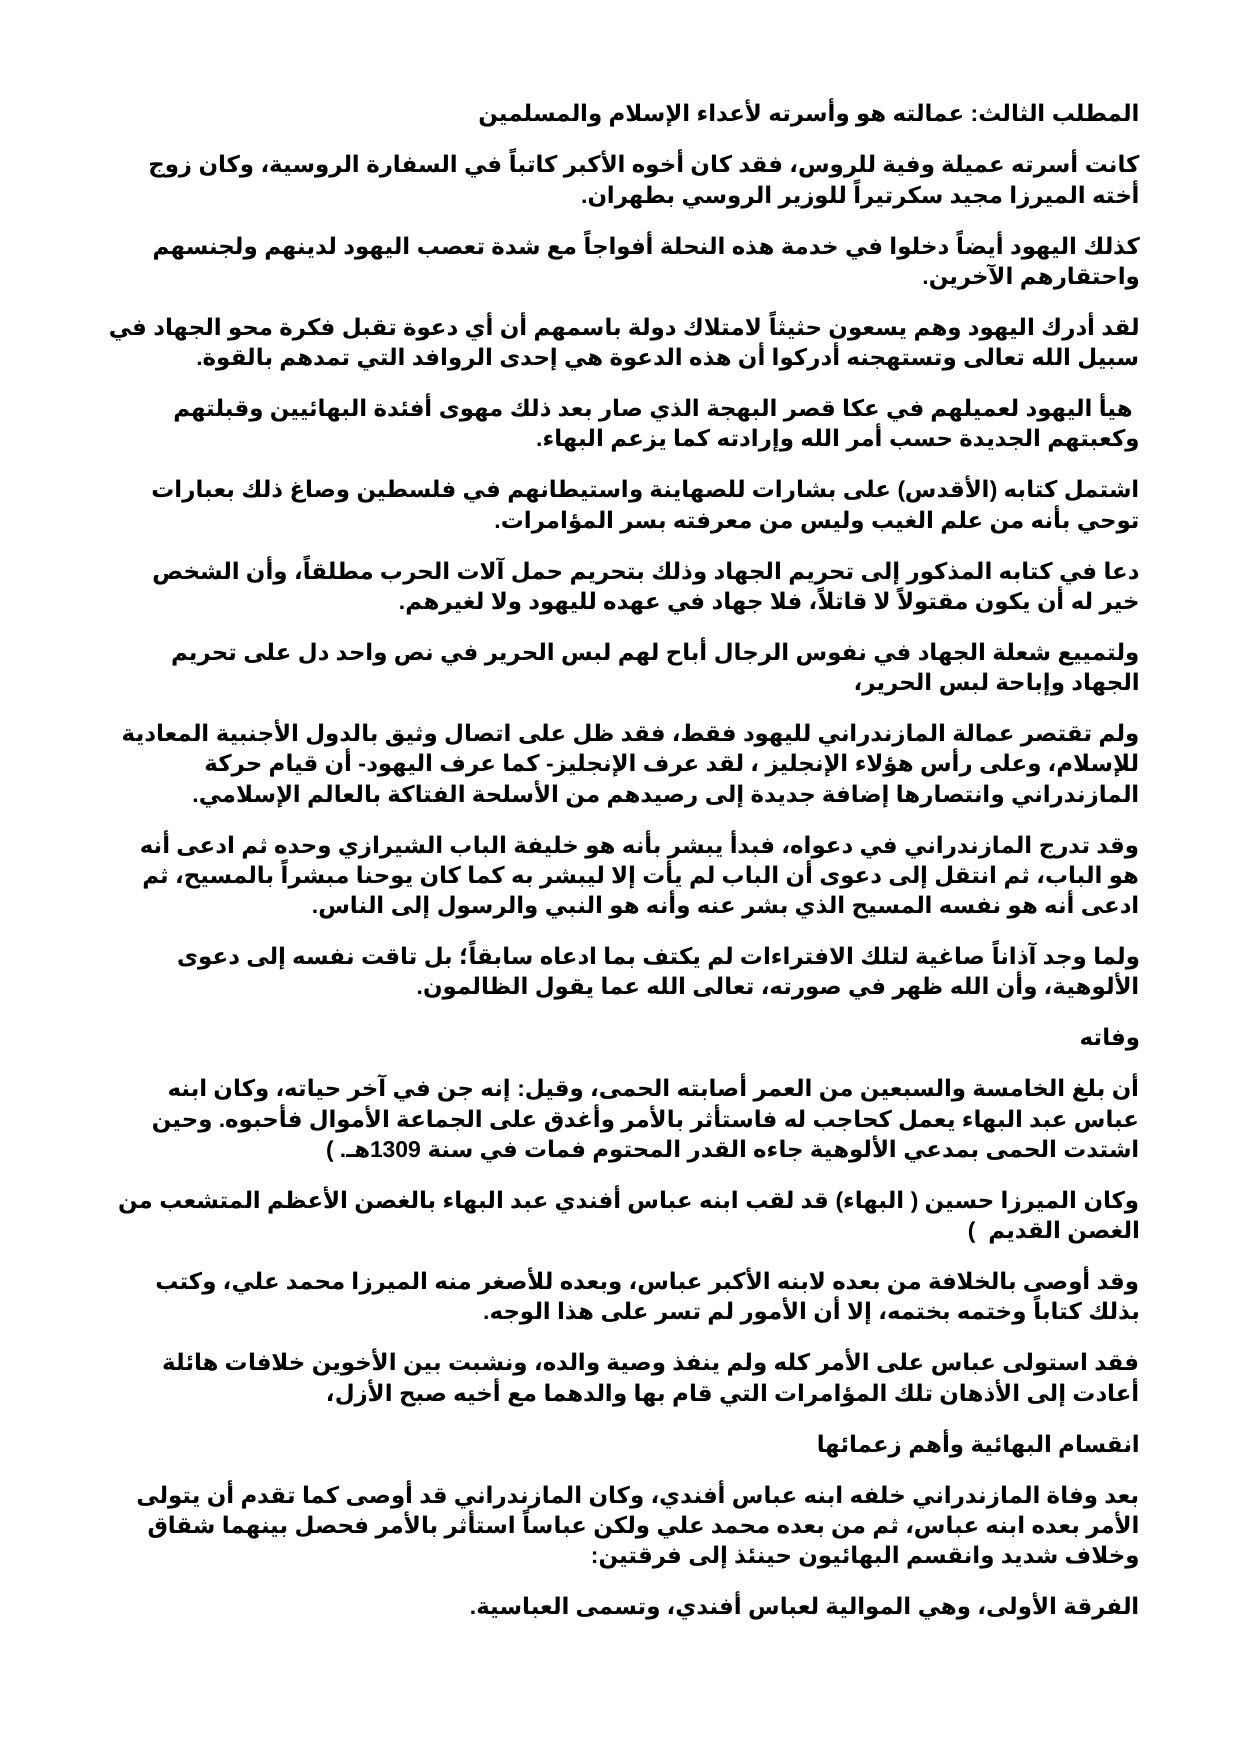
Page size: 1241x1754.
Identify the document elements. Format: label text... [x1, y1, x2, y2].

text لقد أدرك اليهود وهم يسعون حثيثاً لامتلاك دولة باسمهم أن أي دعوة تقبل فكرة محو الجهاد في سبيل الله تعالى وتستهجنه أدركوا أن هذه الدعوة هي إحدى الروافد التي تمدهم بالقوة. [106, 314, 1140, 371]
text أن بلغ الخامسة والسبعين من العمر أصابته الحمى، وقيل: إنه جن في آخر حياته، وكان ابنه عباس عبد البهاء يعمل كحاجب له فاستأثر بالأمر وأغدق على الجماعة الأموال فأحبوه. وحين اشتدت الحمى بمدعي الألوهية جاءه القدر المحتوم فمات في سنة 1309هـ. ) [106, 1075, 1140, 1162]
text ولم تقتصر عمالة المازندراني لليهود فقط، فقد ظل على اتصال وثيق بالدول الأجنبية المعادية للإسلام، وعلى رأس هؤلاء الإنجليز ، لقد عرف الإنجليز- كما عرف اليهود- أن قيام حركة المازندراني وانتصارها إضافة جديدة إلى رصيدهم من الأسلحة الفتاكة بالعالم الإسلامي. [106, 720, 1140, 807]
text اشتمل كتابه (الأقدس) على بشارات للصهاينة واستيطانهم في فلسطين وصاغ ذلك بعبارات توحي بأنه من علم الغيب وليس من معرفته بسر المؤامرات. [106, 476, 1140, 533]
text وفاته [106, 1024, 1140, 1051]
text وقد تدرج المازندراني في دعواه، فبدأ يبشر بأنه هو خليفة الباب الشيرازي وحده ثم ادعى أنه هو الباب، ثم انتقل إلى دعوى أن الباب لم يأت إلا ليبشر به كما كان يوحنا مبشراً بالمسيح، ثم ادعى أنه هو نفسه المسيح الذي بشر عنه وأنه هو النبي والرسول إلى الناس. [106, 832, 1140, 918]
text انقسام البهائية وأهم زعمائها [106, 1431, 1140, 1457]
text وكان الميرزا حسين ( البهاء) قد لقب ابنه عباس أفندي عبد البهاء بالغصن الأعظم المتشعب من الغصن القديم ) [106, 1187, 1140, 1243]
text الفرقة الأولى، وهي الموالية لعباس أفندي، وتسمى العباسية. [106, 1593, 1140, 1619]
text كانت أسرته عميلة وفية للروس، فقد كان أخوه الأكبر كاتباً في السفارة الروسية، وكان زوج أخته الميرزا مجيد سكرتيراً للوزير الروسي بطهران. [106, 151, 1140, 208]
text ولما وجد آذاناً صاغية لتلك الافتراءات لم يكتف بما ادعاه سابقاً؛ بل تاقت نفسه إلى دعوى الألوهية، وأن الله ظهر في صورته، تعالى الله عما يقول الظالمون. [106, 943, 1140, 1000]
text فقد استولى عباس على الأمر كله ولم ينفذ وصية والده، ونشبت بين الأخوين خلافات هائلة أعادت إلى الأذهان تلك المؤامرات التي قام بها والدهما مع أخيه صبح الأزل، [106, 1349, 1140, 1406]
text ولتمييع شعلة الجهاد في نفوس الرجال أباح لهم لبس الحرير في نص واحد دل على تحريم الجهاد وإباحة لبس الحرير، [106, 639, 1140, 696]
text كذلك اليهود أيضاً دخلوا في خدمة هذه النحلة أفواجاً مع شدة تعصب اليهود لدينهم ولجنسهم واحتقارهم الآخرين. [106, 233, 1140, 289]
text المطلب الثالث: عمالته هو وأسرته لأعداء الإسلام والمسلمين [106, 100, 1140, 127]
text بعد وفاة المازندراني خلفه ابنه عباس أفندي، وكان المازندراني قد أوصى كما تقدم أن يتولى الأمر بعده ابنه عباس، ثم من بعده محمد علي ولكن عباساً استأثر بالأمر فحصل بينهما شقاق وخلاف شديد وانقسم البهائيون حينئذ إلى فرقتين: [106, 1482, 1140, 1568]
text وقد أوصى بالخلافة من بعده لابنه الأكبر عباس، وبعده للأصغر منه الميرزا محمد علي، وكتب بذلك كتاباً وختمه بختمه، إلا أن الأمور لم تسر على هذا الوجه. [106, 1268, 1140, 1325]
text دعا في كتابه المذكور إلى تحريم الجهاد وذلك بتحريم حمل آلات الحرب مطلقاً، وأن الشخص خير له أن يكون مقتولاً لا قاتلاً، فلا جهاد في عهده لليهود ولا لغيرهم. [106, 558, 1140, 614]
text هيأ اليهود لعميلهم في عكا قصر البهجة الذي صار بعد ذلك مهوى أفئدة البهائيين وقبلتهم وكعبتهم الجديدة حسب أمر الله وإرادته كما يزعم البهاء. [106, 395, 1140, 452]
